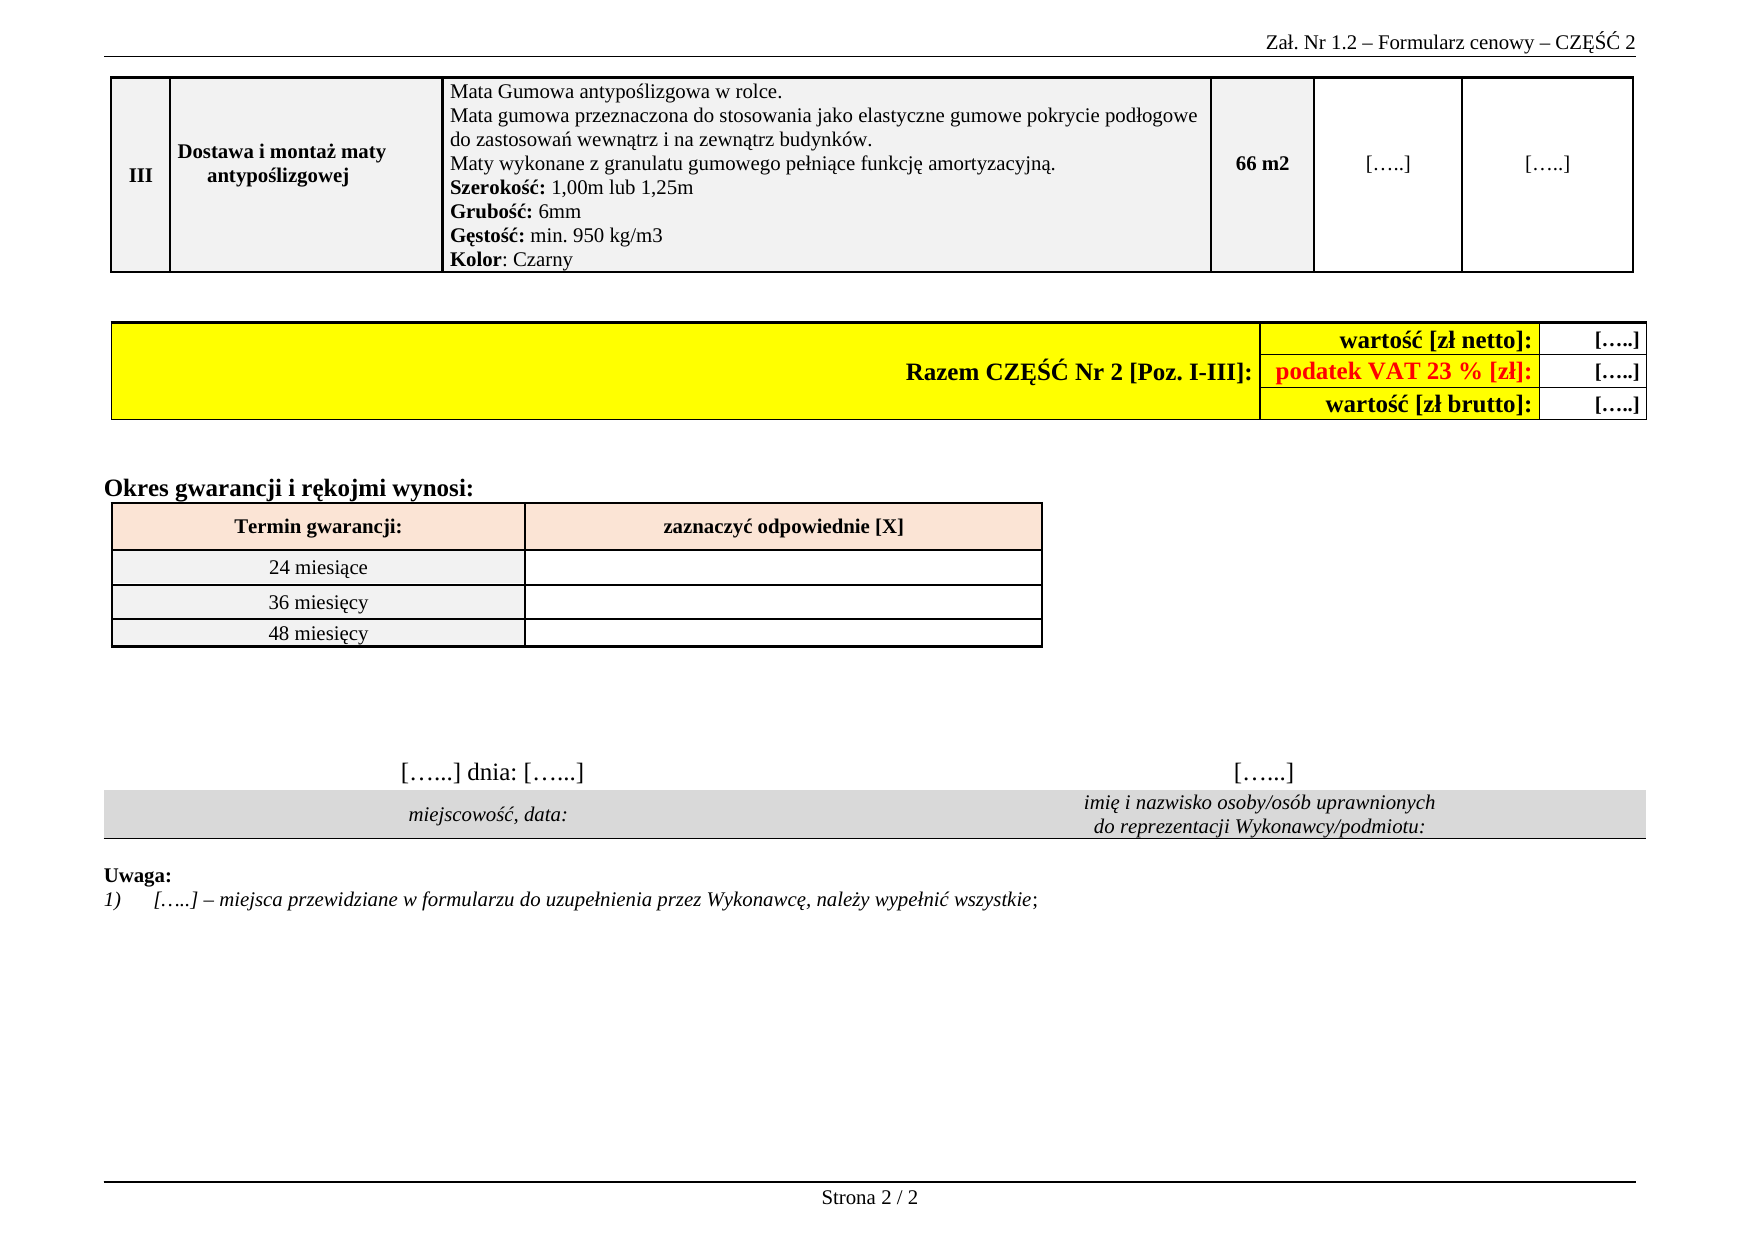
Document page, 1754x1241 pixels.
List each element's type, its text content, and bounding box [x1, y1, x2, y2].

table_header wartość [zł netto]: [1261, 324, 1539, 354]
table_header zaznaczyć odpowiednie [X] [526, 504, 1041, 549]
table_cell [526, 551, 1041, 583]
table_header […..] [1540, 324, 1646, 354]
table_header […...] dnia: […...] [104, 753, 875, 790]
table_cell wartość [zł brutto]: [1261, 388, 1539, 419]
table_cell imię i nazwisko osoby/osób uprawnionych do reprezentacji Wykonawcy/podmiotu: [875, 790, 1646, 838]
table_cell 48 miesięcy [113, 620, 524, 645]
list […..] – miejsca przewidziane w formularzu do uzupełnienia przez Wykonawcę, należy wypełnić wszystkie; [103, 887, 1636, 911]
table_cell 36 miesięcy [113, 586, 524, 618]
table_cell [526, 620, 1041, 645]
table_cell […..] [1540, 355, 1646, 387]
text Uwaga: [103, 863, 1636, 887]
table_cell [526, 586, 1041, 618]
table_cell Mata Gumowa antypoślizgowa w rolce. Mata gumowa przeznaczona do stosowania jako elastyczne gumowe pokrycie podłogowe do zastosowań wewnątrz i na zewnątrz budynków. Maty wykonane z granulatu gumowego pełniące funkcję amortyzacyjną. Szerokość: 1,00m lub 1,25m Grubość: 6mm Gęstość: min. 950 kg/m3 Kolor: Czarny [444, 79, 1210, 271]
table_cell podatek VAT 23 % [zł]: [1261, 355, 1539, 387]
table_cell […..] [1315, 79, 1461, 271]
text Okres gwarancji i rękojmi wynosi: [103, 473, 1636, 502]
table_cell miejscowość, data: [104, 790, 875, 838]
table_header Razem CZĘŚĆ Nr 2 [Poz. I-III]: [112, 324, 1259, 419]
table_cell Dostawa i montaż maty antypoślizgowej [171, 79, 441, 271]
table_header […...] [875, 753, 1646, 790]
table_header Termin gwarancji: [113, 504, 524, 549]
table_cell 24 miesiące [113, 551, 524, 583]
table_cell […..] [1463, 79, 1632, 271]
table_cell III [112, 79, 169, 271]
table_cell […..] [1540, 388, 1646, 419]
table_cell 66 m2 [1212, 79, 1313, 271]
